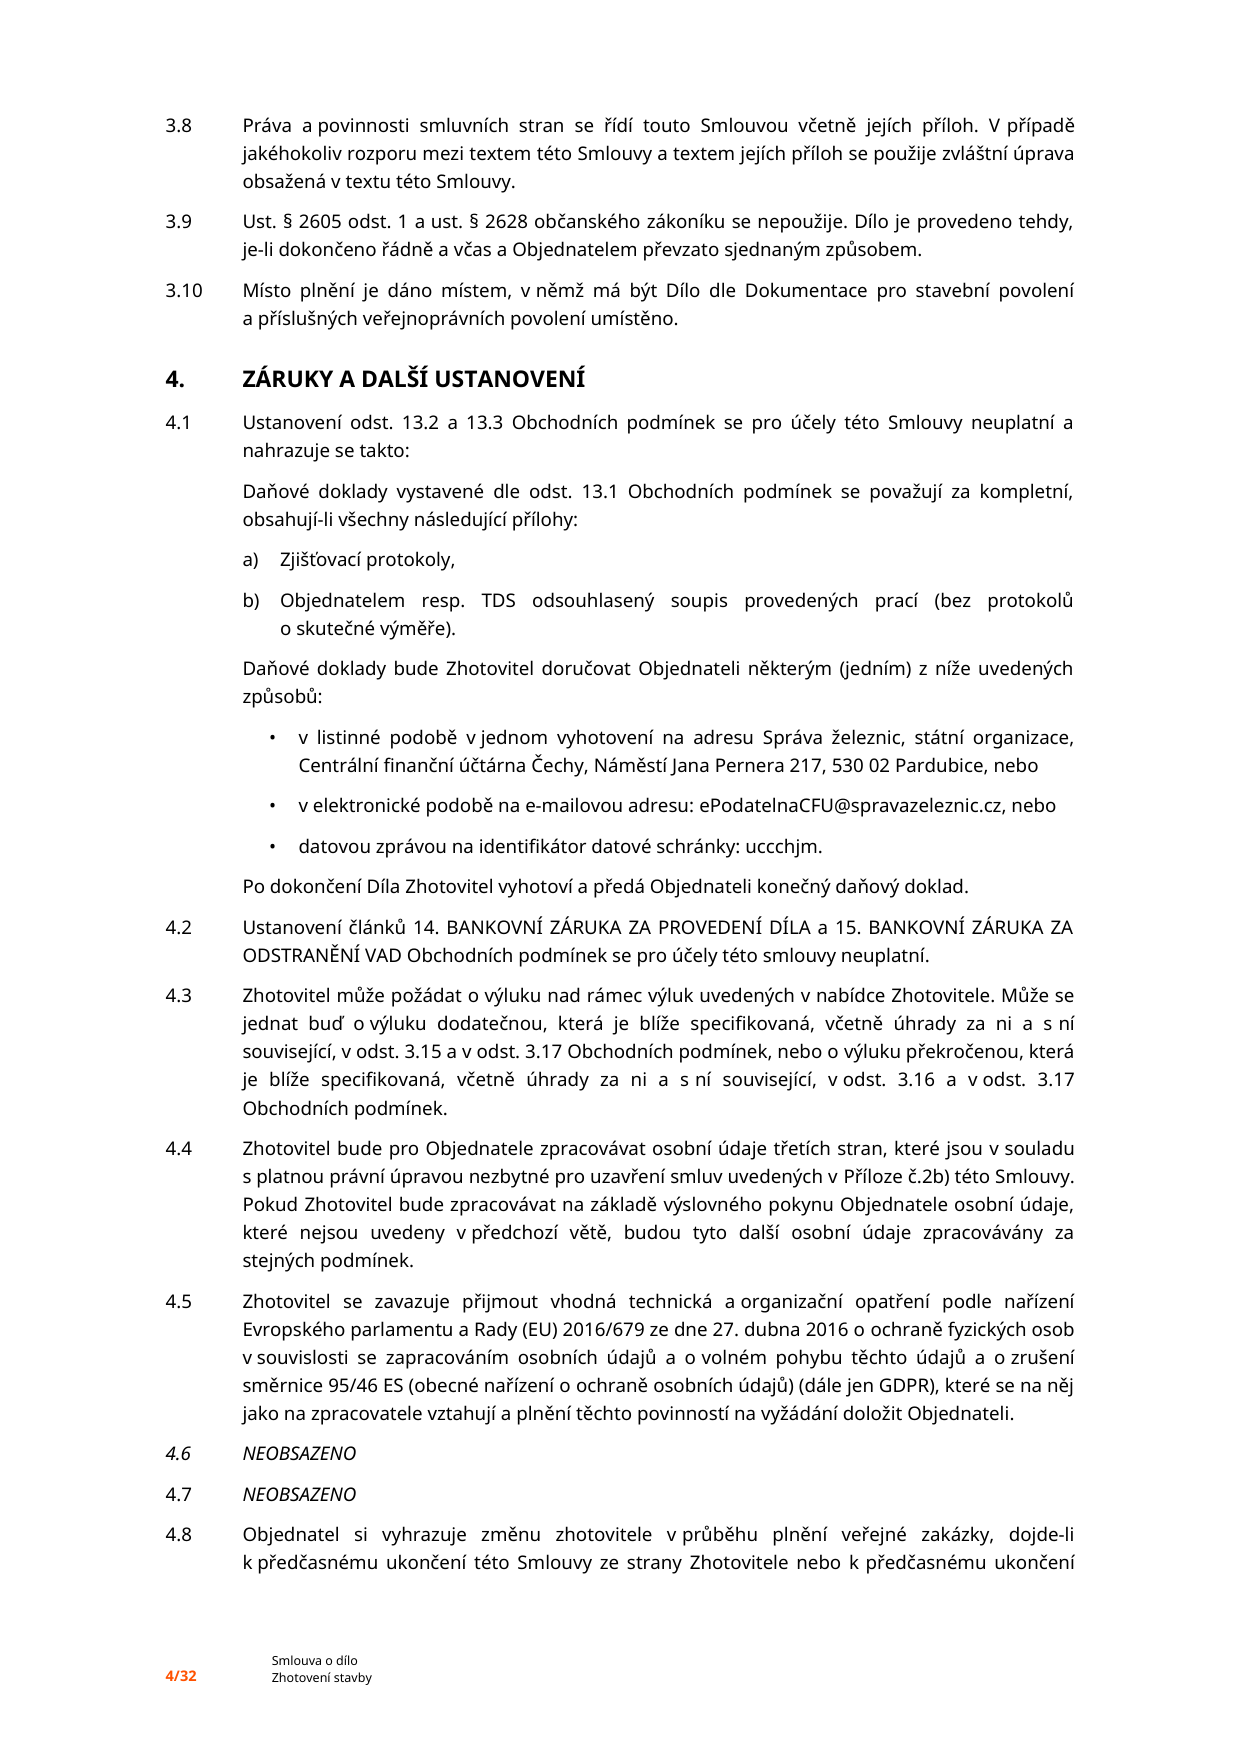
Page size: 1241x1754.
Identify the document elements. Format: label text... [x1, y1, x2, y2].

list Daňové doklady vystavené dle odst. 13.1 Obchodních podmínek se považují za kompletní, obsahují-li všechny následující přílohy: [242, 478, 1075, 531]
list Zjišťovací protokoly, [242, 546, 1075, 572]
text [165, 1522, 1075, 1575]
text Ust. § 2605 odst. 1 a ust. § 2628 občanského zákoníku se nepoužije. Dílo je provedeno tehdy, je-li dokončeno řádně a včas a Objednatelem převzato sjednaným způsobem. [165, 209, 1075, 262]
text Místo plnění je dáno místem, v němž má být Dílo dle Dokumentace pro stavební povolení a příslušných veřejnoprávních povolení umístěno. [165, 277, 1075, 331]
list • v listinné podobě v jednom vyhotovení na adresu Správa železnic, státní organizace, Centrální finanční účtárna Čechy, Náměstí Jana Pernera 217, 530 02 Pardubice, nebo [269, 724, 1075, 778]
list Objednatelem resp. TDS odsouhlasený soupis provedených prací (bez protokolů o skutečné výměře). [242, 587, 1075, 641]
text Zhotovitel se zavazuje přijmout vhodná technická a organizační opatření podle nařízení Evropského parlamentu a Rady (EU) 2016/679 ze dne 27. dubna 2016 o ochraně fyzických osob v souvislosti se zapracováním osobních údajů a o volném pohybu těchto údajů a o zrušení směrnice 95/46 ES (obecné nařízení o ochraně osobních údajů) (dále jen GDPR), které se na něj jako na zpracovatele vztahují a plnění těchto povinností na vyžádání doložit Objednateli. [165, 1288, 1075, 1426]
text NEOBSAZENO [165, 1481, 1075, 1507]
text Zhotovitel může požádat o výluku nad rámec výluk uvedených v nabídce Zhotovitele. Může se jednat buď o výluku dodatečnou, která je blíže specifikovaná, včetně úhrady za ni a s ní související, v odst. 3.15 a v odst. 3.17 Obchodních podmínek, nebo o výluku překročenou, která je blíže specifikovaná, včetně úhrady za ni a s ní související, v odst. 3.16 a v odst. 3.17 Obchodních podmínek. [165, 983, 1075, 1120]
text Práva a povinnosti smluvních stran se řídí touto Smlouvou včetně jejích příloh. V případě jakéhokoliv rozporu mezi textem této Smlouvy a textem jejích příloh se použije zvláštní úprava obsažená v textu této Smlouvy. [165, 112, 1075, 194]
list Daňové doklady bude Zhotovitel doručovat Objednateli některým (jedním) z níže uvedených způsobů: [242, 656, 1075, 709]
text ZÁRUKY A DALŠÍ USTANOVENÍ [165, 362, 1075, 394]
text Ustanovení článků 14. BANKOVNÍ ZÁRUKA ZA PROVEDENÍ DÍLA a 15. BANKOVNÍ ZÁRUKA ZA ODSTRANĚNÍ VAD Obchodních podmínek se pro účely této smlouvy neuplatní. [165, 914, 1075, 968]
text Zhotovitel bude pro Objednatele zpracovávat osobní údaje třetích stran, které jsou v souladu s platnou právní úpravou nezbytné pro uzavření smluv uvedených v Příloze č.2b) této Smlouvy. Pokud Zhotovitel bude zpracovávat na základě výslovného pokynu Objednatele osobní údaje, které nejsou uvedeny v předchozí větě, budou tyto další osobní údaje zpracovávány za stejných podmínek. [165, 1135, 1075, 1273]
list • v elektronické podobě na e-mailovou adresu: ePodatelnaCFU@spravazeleznic.cz, nebo [269, 793, 1075, 818]
text NEOBSAZENO [165, 1441, 1075, 1466]
text Ustanovení odst. 13.2 a 13.3 Obchodních podmínek se pro účely této Smlouvy neuplatní a nahrazuje se takto: [165, 409, 1075, 463]
list Po dokončení Díla Zhotovitel vyhotoví a předá Objednateli konečný daňový doklad. [242, 874, 1075, 899]
list • datovou zprávou na identifikátor datové schránky: uccchjm. [269, 833, 1075, 859]
